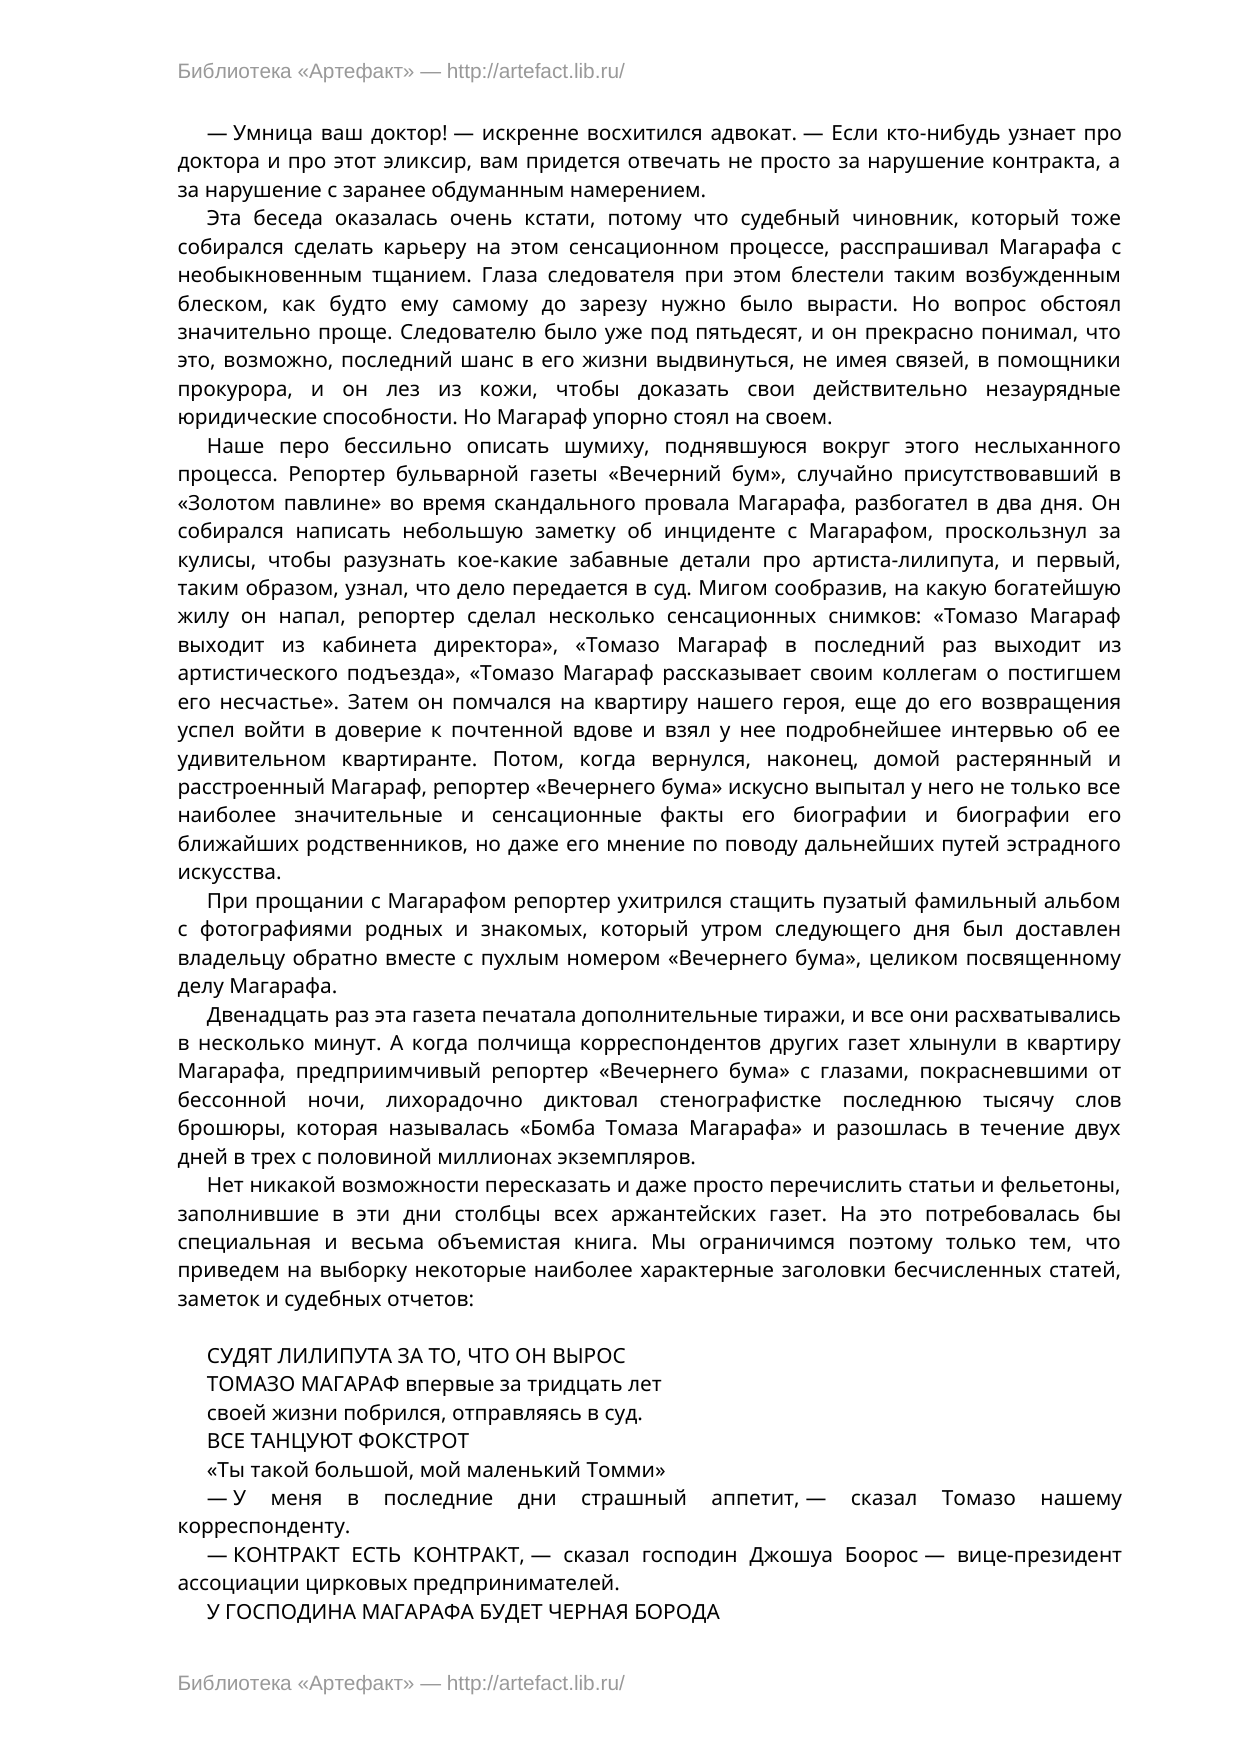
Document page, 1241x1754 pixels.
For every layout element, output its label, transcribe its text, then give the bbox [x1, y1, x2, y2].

text Двенадцать раз эта газета печатала дополнительные тиражи, и все они расхватывались в несколько минут. А когда полчища корреспондентов других газет хлынули в квартиру Магарафа, предприимчивый репортер «Вечернего бума» с глазами, покрасневшими от бессонной ночи, лихорадочно диктовал стенографистке последнюю тысячу слов брошюры, которая называлась «Бомба Томаза Магарафа» и разошлась в течение двух дней в трех с половиной миллионах экземпляров. [177, 1000, 1122, 1170]
text Нет никакой возможности пересказать и даже просто перечислить статьи и фельетоны, заполнившие в эти дни столбцы всех аржантейских газет. На это потребовалась бы специальная и весьма объемистая книга. Мы ограничимся поэтому только тем, что приведем на выборку некоторые наиболее характерные заголовки бесчисленных статей, заметок и судебных отчетов: [177, 1170, 1122, 1312]
text У ГОСПОДИНА МАГАРАФА БУДЕТ ЧЕРНАЯ БОРОДА [177, 1597, 1122, 1625]
text — КОНТРАКТ ЕСТЬ КОНТРАКТ, — сказал господин Джошуа Боорос — вице-президент ассоциации цирковых предпринимателей. [177, 1540, 1122, 1597]
text — У меня в последние дни страшный аппетит, — сказал Томазо нашему корреспонденту. [177, 1483, 1122, 1540]
text ТОМАЗО МАГАРАФ впервые за тридцать лет [177, 1369, 1122, 1398]
text своей жизни побрился, отправляясь в суд. [177, 1398, 1122, 1426]
text ВСЕ ТАНЦУЮТ ФОКСТРОТ [177, 1426, 1122, 1455]
text СУДЯТ ЛИЛИПУТА ЗА ТО, ЧТО ОН ВЫРОС [177, 1341, 1122, 1369]
text Наше перо бессильно описать шумиху, поднявшуюся вокруг этого неслыханного процесса. Репортер бульварной газеты «Вечерний бум», случайно присутствовавший в «Золотом павлине» во время скандального провала Магарафа, разбогател в два дня. Он собирался написать небольшую заметку об инциденте с Магарафом, проскользнул за кулисы, чтобы разузнать кое-какие забавные детали про артиста-лилипута, и первый, таким образом, узнал, что дело передается в суд. Мигом сообразив, на какую богатейшую жилу он напал, репортер сделал несколько сенсационных снимков: «Томазо Магараф выходит из кабинета директора», «Томазо Магараф в последний раз выходит из артистического подъезда», «Томазо Магараф рассказывает своим коллегам о постигшем его несчастье». Затем он помчался на квартиру нашего героя, еще до его возвращения успел войти в доверие к почтенной вдове и взял у нее подробнейшее интервью об ее удивительном квартиранте. Потом, когда вернулся, наконец, домой растерянный и расстроенный Магараф, репортер «Вечернего бума» искусно выпытал у него не только все наиболее значительные и сенсационные факты его биографии и биографии его ближайших родственников, но даже его мнение по поводу дальнейших путей эстрадного искусства. [177, 431, 1122, 886]
text — Умница ваш доктор! — искренне восхитился адвокат. — Если кто-нибудь узнает про доктора и про этот эликсир, вам придется отвечать не просто за нарушение контракта, а за нарушение с заранее обдуманным намерением. [177, 118, 1122, 203]
text При прощании с Магарафом репортер ухитрился стащить пузатый фамильный альбом с фотографиями родных и знакомых, который утром следующего дня был доставлен владельцу обратно вместе с пухлым номером «Вечернего бума», целиком посвященному делу Магарафа. [177, 886, 1122, 1000]
text Эта беседа оказалась очень кстати, потому что судебный чиновник, который тоже собирался сделать карьеру на этом сенсационном процессе, расспрашивал Магарафа с необыкновенным тщанием. Глаза следователя при этом блестели таким возбужденным блеском, как будто ему самому до зарезу нужно было вырасти. Но вопрос обстоял значительно проще. Следователю было уже под пятьдесят, и он прекрасно понимал, что это, возможно, последний шанс в его жизни выдвинуться, не имея связей, в помощники прокурора, и он лез из кожи, чтобы доказать свои действительно незаурядные юридические способности. Но Магараф упорно стоял на своем. [177, 203, 1122, 431]
text «Ты такой большой, мой маленький Томми» [177, 1455, 1122, 1483]
